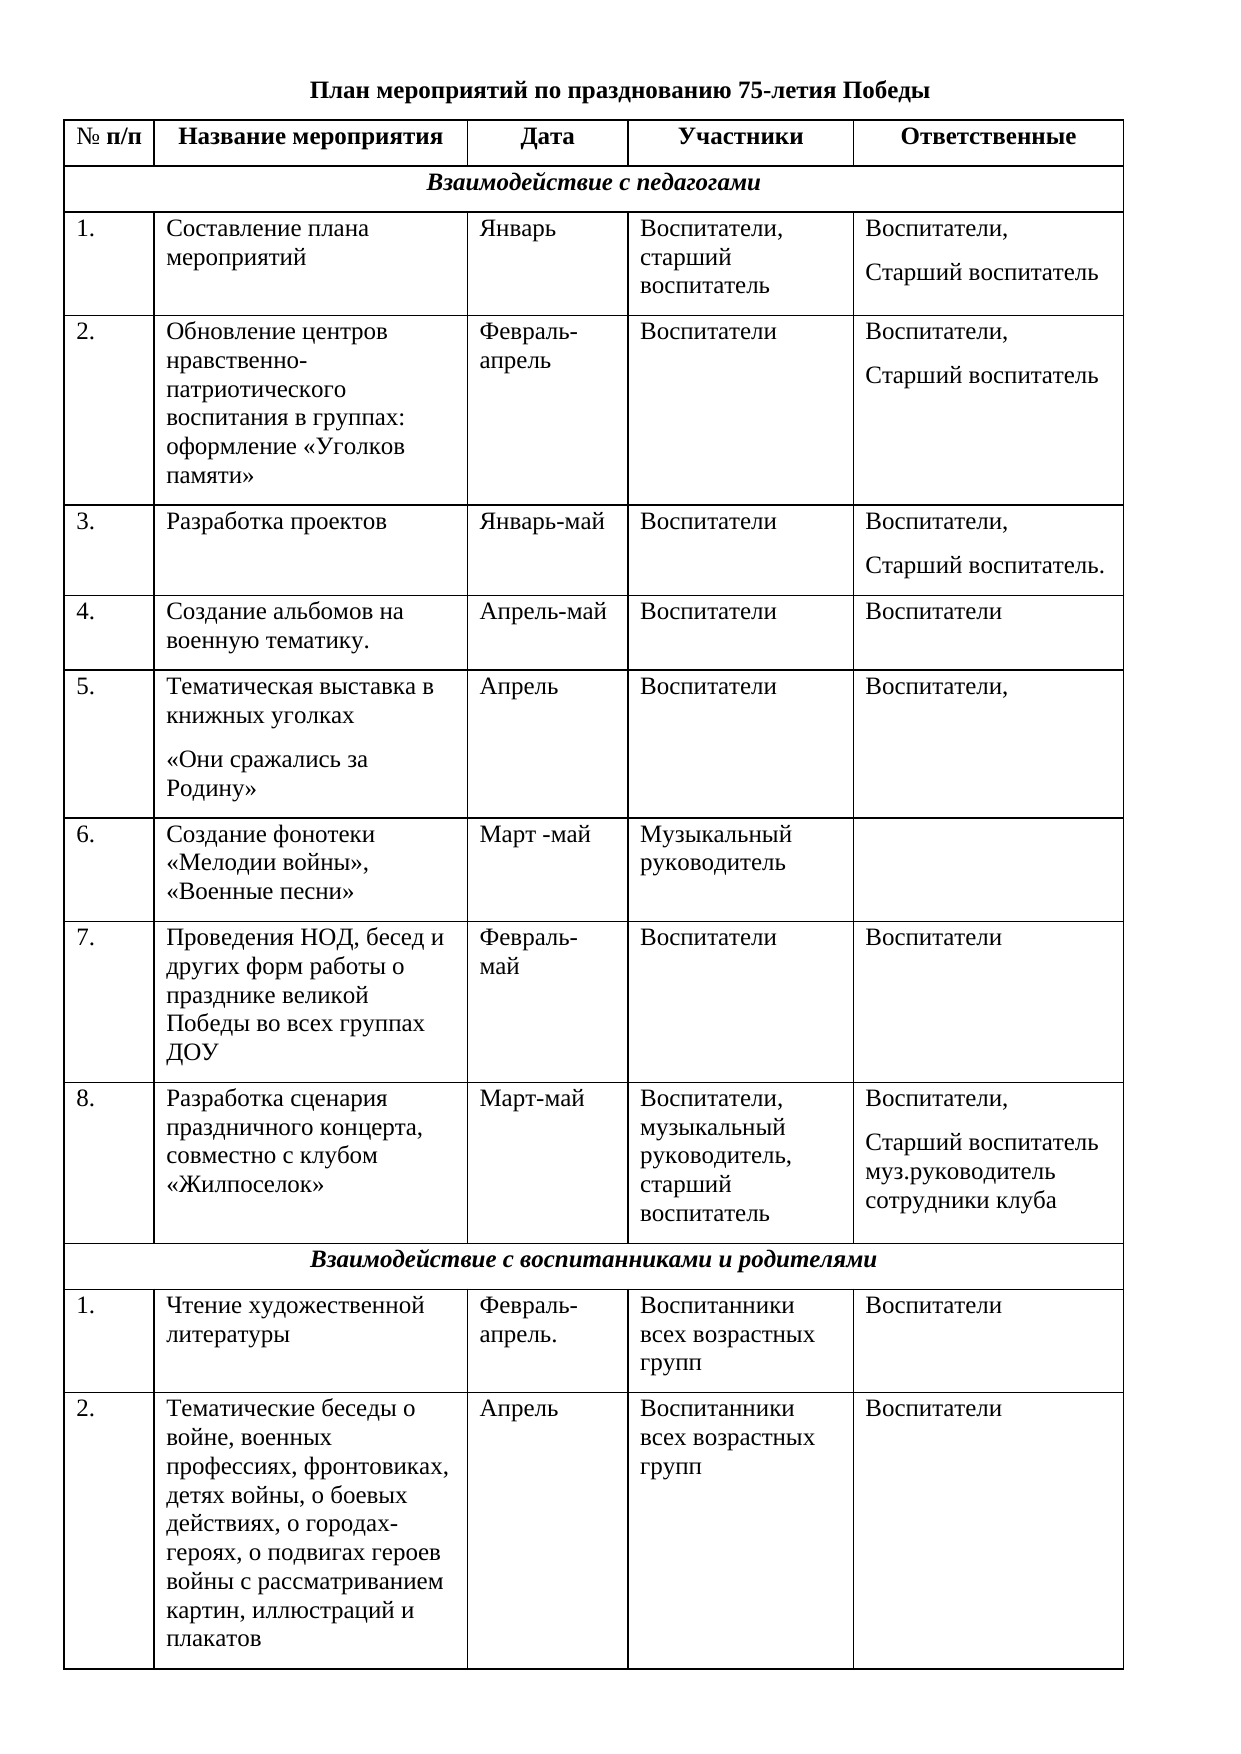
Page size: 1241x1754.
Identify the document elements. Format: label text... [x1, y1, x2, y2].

text План мероприятий по празднованию 75-летия Победы [75, 75, 1165, 104]
table_header Дата [468, 121, 627, 165]
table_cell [629, 1393, 853, 1668]
table_cell 4. [65, 596, 153, 669]
table_header Участники [629, 121, 853, 165]
table_cell Составление плана мероприятий [155, 213, 467, 315]
table_cell Февраль-май [468, 922, 627, 1082]
table_cell 8. [65, 1083, 153, 1242]
table_cell Музыкальный руководитель [629, 819, 853, 921]
table_cell 5. [65, 671, 153, 817]
table_cell [854, 819, 1123, 921]
table_cell Март -май [468, 819, 627, 921]
table_cell Чтение художественной литературы [155, 1290, 467, 1392]
table_cell Воспитатели [629, 316, 853, 504]
table_cell Создание фонотеки «Мелодии войны», «Военные песни» [155, 819, 467, 921]
table_cell Проведения НОД, бесед и других форм работы о празднике великой Победы во всех группах ДОУ [155, 922, 467, 1082]
table_cell 2. [65, 316, 153, 504]
table_cell Январь-май [468, 506, 627, 595]
table_cell Февраль-апрель. [468, 1290, 627, 1392]
table_cell Январь [468, 213, 627, 315]
table_cell Воспитатели, Старший воспитатель [854, 213, 1123, 315]
table_cell Воспитанники всех возрастных групп [629, 1290, 853, 1392]
table_cell Взаимодействие с педагогами [65, 167, 1123, 211]
table_header № п/п [65, 121, 153, 165]
table_cell Апрель [468, 671, 627, 817]
table_cell Воспитатели, музыкальный руководитель, старший воспитатель [629, 1083, 853, 1242]
table_cell 7. [65, 922, 153, 1082]
table_cell 6. [65, 819, 153, 921]
table_cell 1. [65, 1290, 153, 1392]
table_cell Апрель-май [468, 596, 627, 669]
table_cell Воспитатели, старший воспитатель [629, 213, 853, 315]
table_cell Воспитатели [854, 1393, 1123, 1668]
table_cell Воспитатели [854, 1290, 1123, 1392]
table_cell Воспитатели, Старший воспитатель. [854, 506, 1123, 595]
table_header Ответственные [854, 121, 1123, 165]
table_cell Февраль-апрель [468, 316, 627, 504]
table_cell Тематическая выставка в книжных уголках «Они сражались за Родину» [155, 671, 467, 817]
table_cell Воспитатели [854, 922, 1123, 1082]
table_cell Обновление центров нравственно-патриотического воспитания в группах: оформление «Уголков памяти» [155, 316, 467, 504]
table_cell Создание альбомов на военную тематику. [155, 596, 467, 669]
table_cell Воспитатели, [854, 671, 1123, 817]
table_cell Воспитатели [629, 922, 853, 1082]
table_cell 2. [65, 1393, 153, 1668]
table_cell Воспитатели, Старший воспитатель [854, 316, 1123, 504]
table_cell Воспитатели [629, 506, 853, 595]
table_cell Взаимодействие с воспитанниками и родителями [65, 1244, 1123, 1288]
table_cell Апрель [468, 1393, 627, 1668]
table_cell 3. [65, 506, 153, 595]
table_cell Разработка проектов [155, 506, 467, 595]
table_cell Воспитатели [629, 596, 853, 669]
table_cell 1. [65, 213, 153, 315]
table_cell Воспитатели [854, 596, 1123, 669]
table_cell Разработка сценария праздничного концерта, совместно с клубом «Жилпоселок» [155, 1083, 467, 1242]
table_cell Тематические беседы о войне, военных профессиях, фронтовиках, детях войны, о боевых действиях, о городах-героях, о подвигах героев войны с рассматриванием картин, иллюстраций и плакатов [155, 1393, 467, 1668]
table_cell Воспитатели [629, 671, 853, 817]
table_cell Март-май [468, 1083, 627, 1242]
table_header Название мероприятия [155, 121, 467, 165]
table_cell Воспитатели, Старший воспитатель муз.руководитель сотрудники клуба [854, 1083, 1123, 1242]
